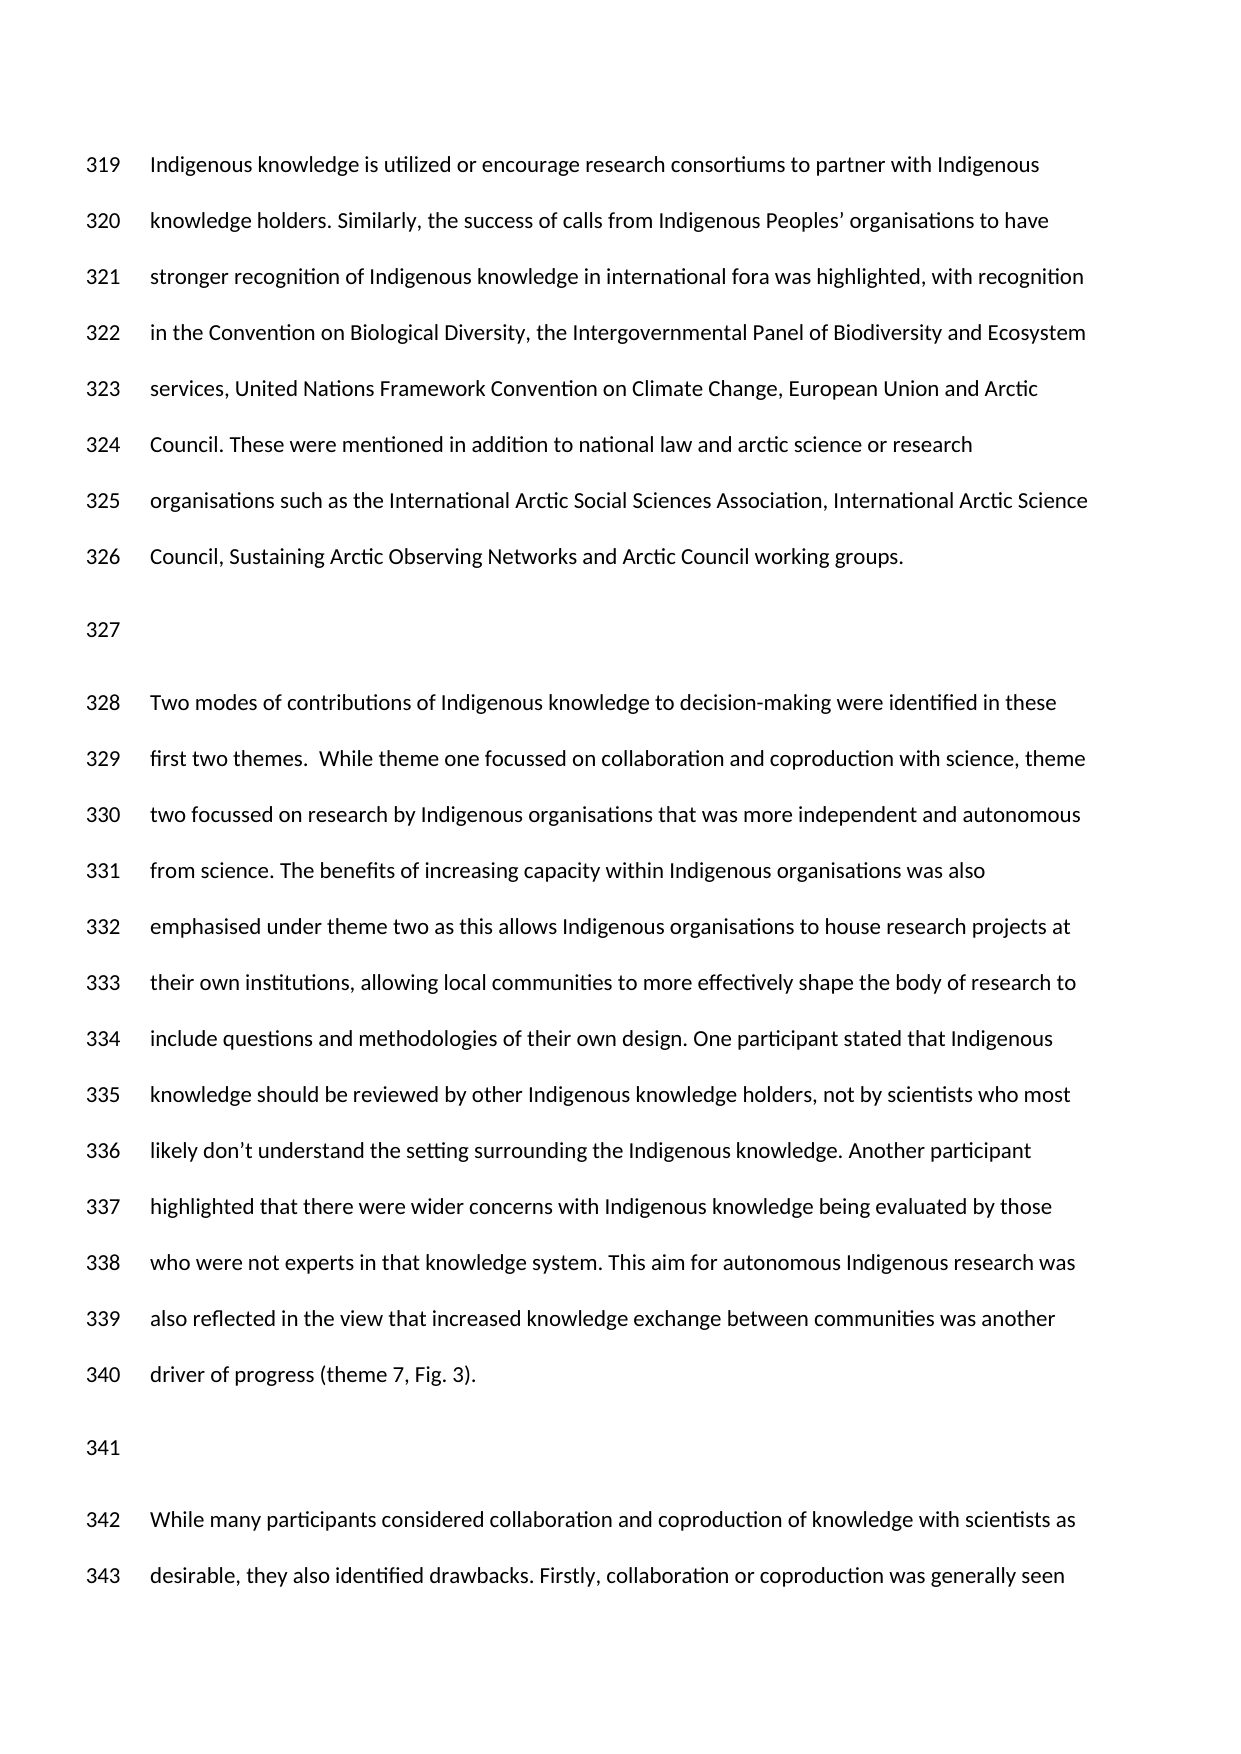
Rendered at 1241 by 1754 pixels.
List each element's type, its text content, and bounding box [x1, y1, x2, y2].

text Two modes of contributions of Indigenous knowledge to decision-making were identified in these first two themes. While theme one focussed on collaboration and coproduction with science, theme two focussed on research by Indigenous organisations that was more independent and autonomous from science. The benefits of increasing capacity within Indigenous organisations was also emphasised under theme two as this allows Indigenous organisations to house research projects at their own institutions, allowing local communities to more effectively shape the body of research to include questions and methodologies of their own design. One participant stated that Indigenous knowledge should be reviewed by other Indigenous knowledge holders, not by scientists who most likely don’t understand the setting surrounding the Indigenous knowledge. Another participant highlighted that there were wider concerns with Indigenous knowledge being evaluated by those who were not experts in that knowledge system. This aim for autonomous Indigenous research was also reflected in the view that increased knowledge exchange between communities was another driver of progress (theme 7, Fig. 3). [150, 688, 1090, 1388]
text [150, 150, 1090, 570]
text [150, 1506, 1090, 1590]
